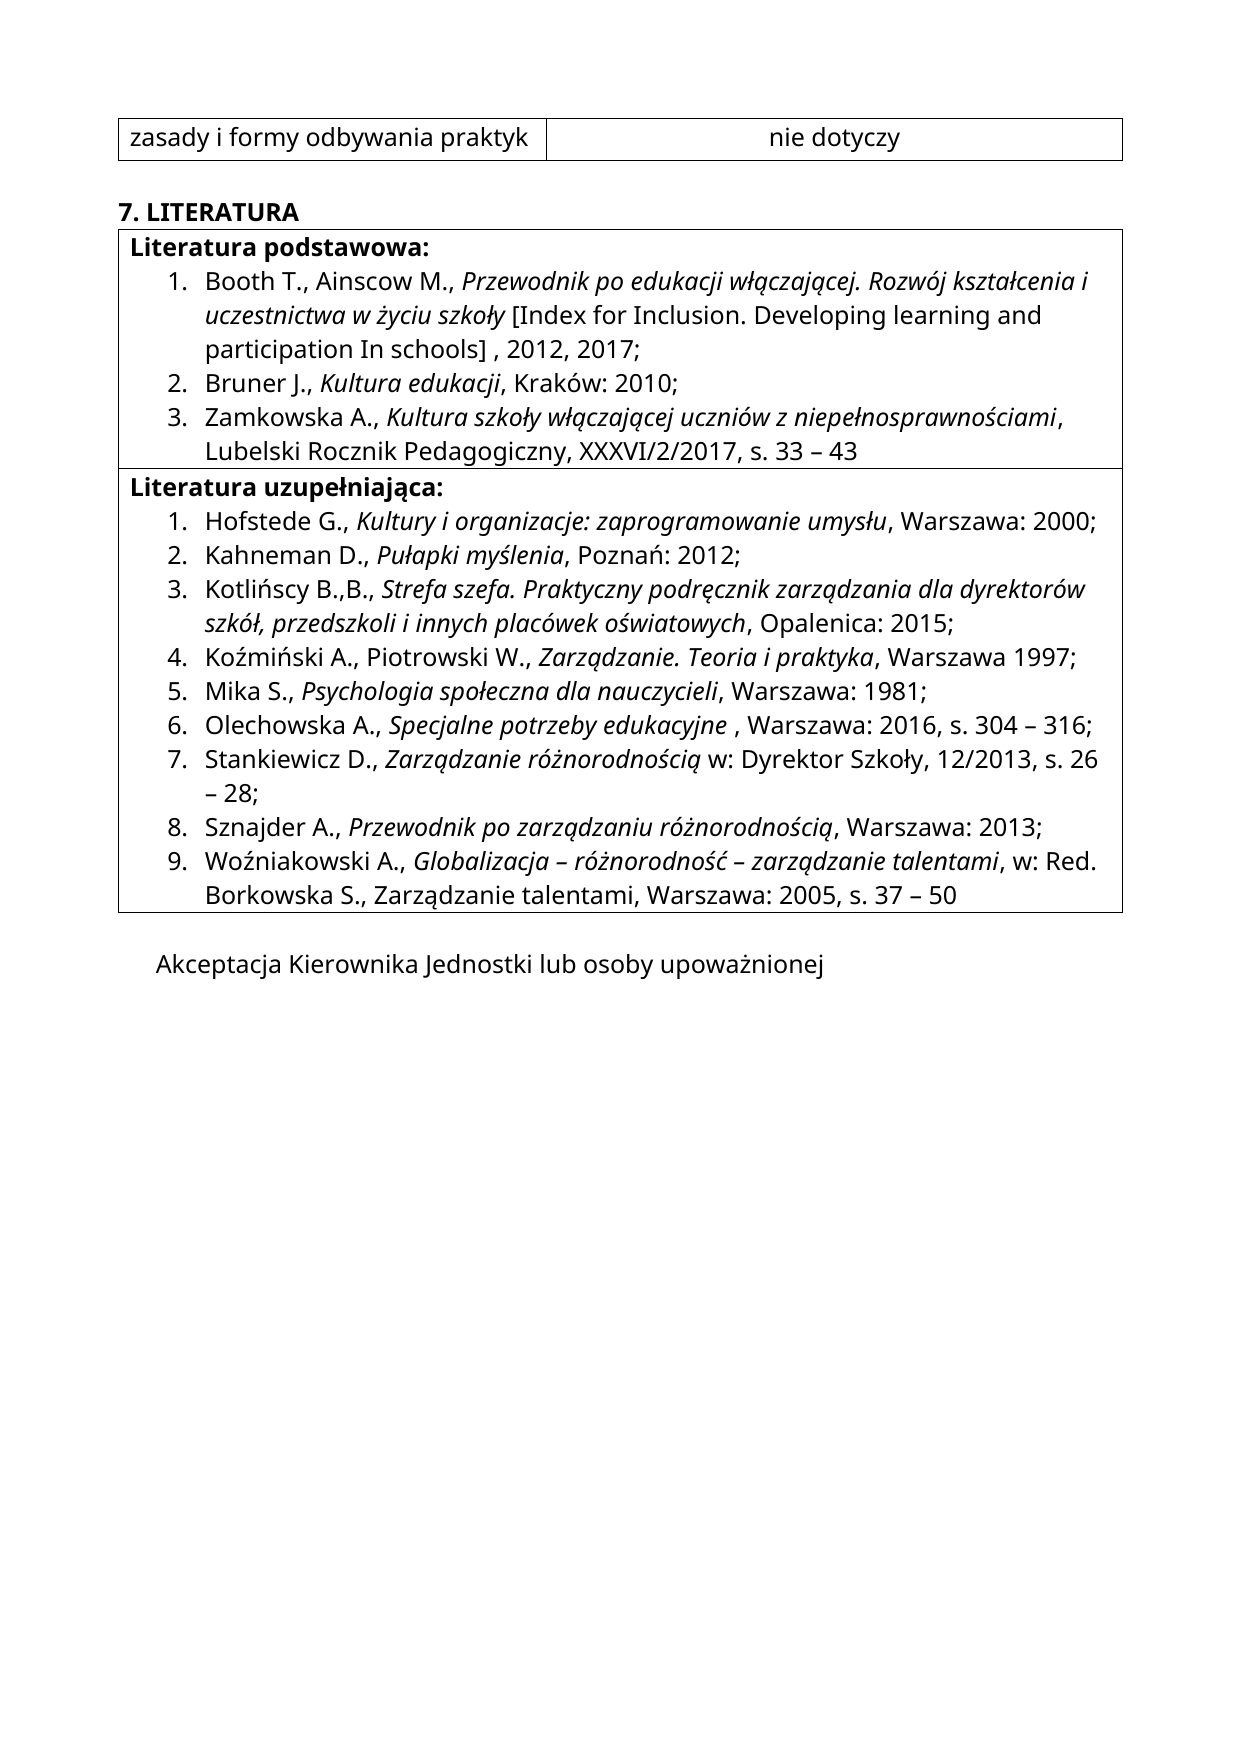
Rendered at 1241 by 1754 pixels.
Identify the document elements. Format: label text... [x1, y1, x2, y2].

table_header Literatura podstawowa: Booth T., Ainscow M., Przewodnik po edukacji włączającej. Rozwój kształcenia i uczestnictwa w życiu szkoły [Index for Inclusion. Developing learning and participation In schools] , 2012, 2017; Bruner J., Kultura edukacji, Kraków: 2010; Zamkowska A., Kultura szkoły włączającej uczniów z niepełnosprawnościami, Lubelski Rocznik Pedagogiczny, XXXVI/2/2017, s. 33 – 43 [119, 230, 1122, 468]
table_cell zasady i formy odbywania praktyk [119, 119, 546, 159]
table_cell nie dotyczy [547, 119, 1122, 159]
text Akceptacja Kierownika Jednostki lub osoby upoważnionej [156, 947, 1122, 981]
text 7. LITERATURA [118, 194, 1122, 229]
table_cell Literatura uzupełniająca: Hofstede G., Kultury i organizacje: zaprogramowanie umysłu, Warszawa: 2000; Kahneman D., Pułapki myślenia, Poznań: 2012; Kotlińscy B.,B., Strefa szefa. Praktyczny podręcznik zarządzania dla dyrektorów szkół, przedszkoli i innych placówek oświatowych, Opalenica: 2015; Koźmiński A., Piotrowski W., Zarządzanie. Teoria i praktyka, Warszawa 1997; Mika S., Psychologia społeczna dla nauczycieli, Warszawa: 1981; Olechowska A., Specjalne potrzeby edukacyjne , Warszawa: 2016, s. 304 – 316; Stankiewicz D., Zarządzanie różnorodnością w: Dyrektor Szkoły, 12/2013, s. 26 – 28; Sznajder A., Przewodnik po zarządzaniu różnorodnością, Warszawa: 2013; Woźniakowski A., Globalizacja – różnorodność – zarządzanie talentami, w: Red. Borkowska S., Zarządzanie talentami, Warszawa: 2005, s. 37 – 50 [119, 469, 1122, 912]
